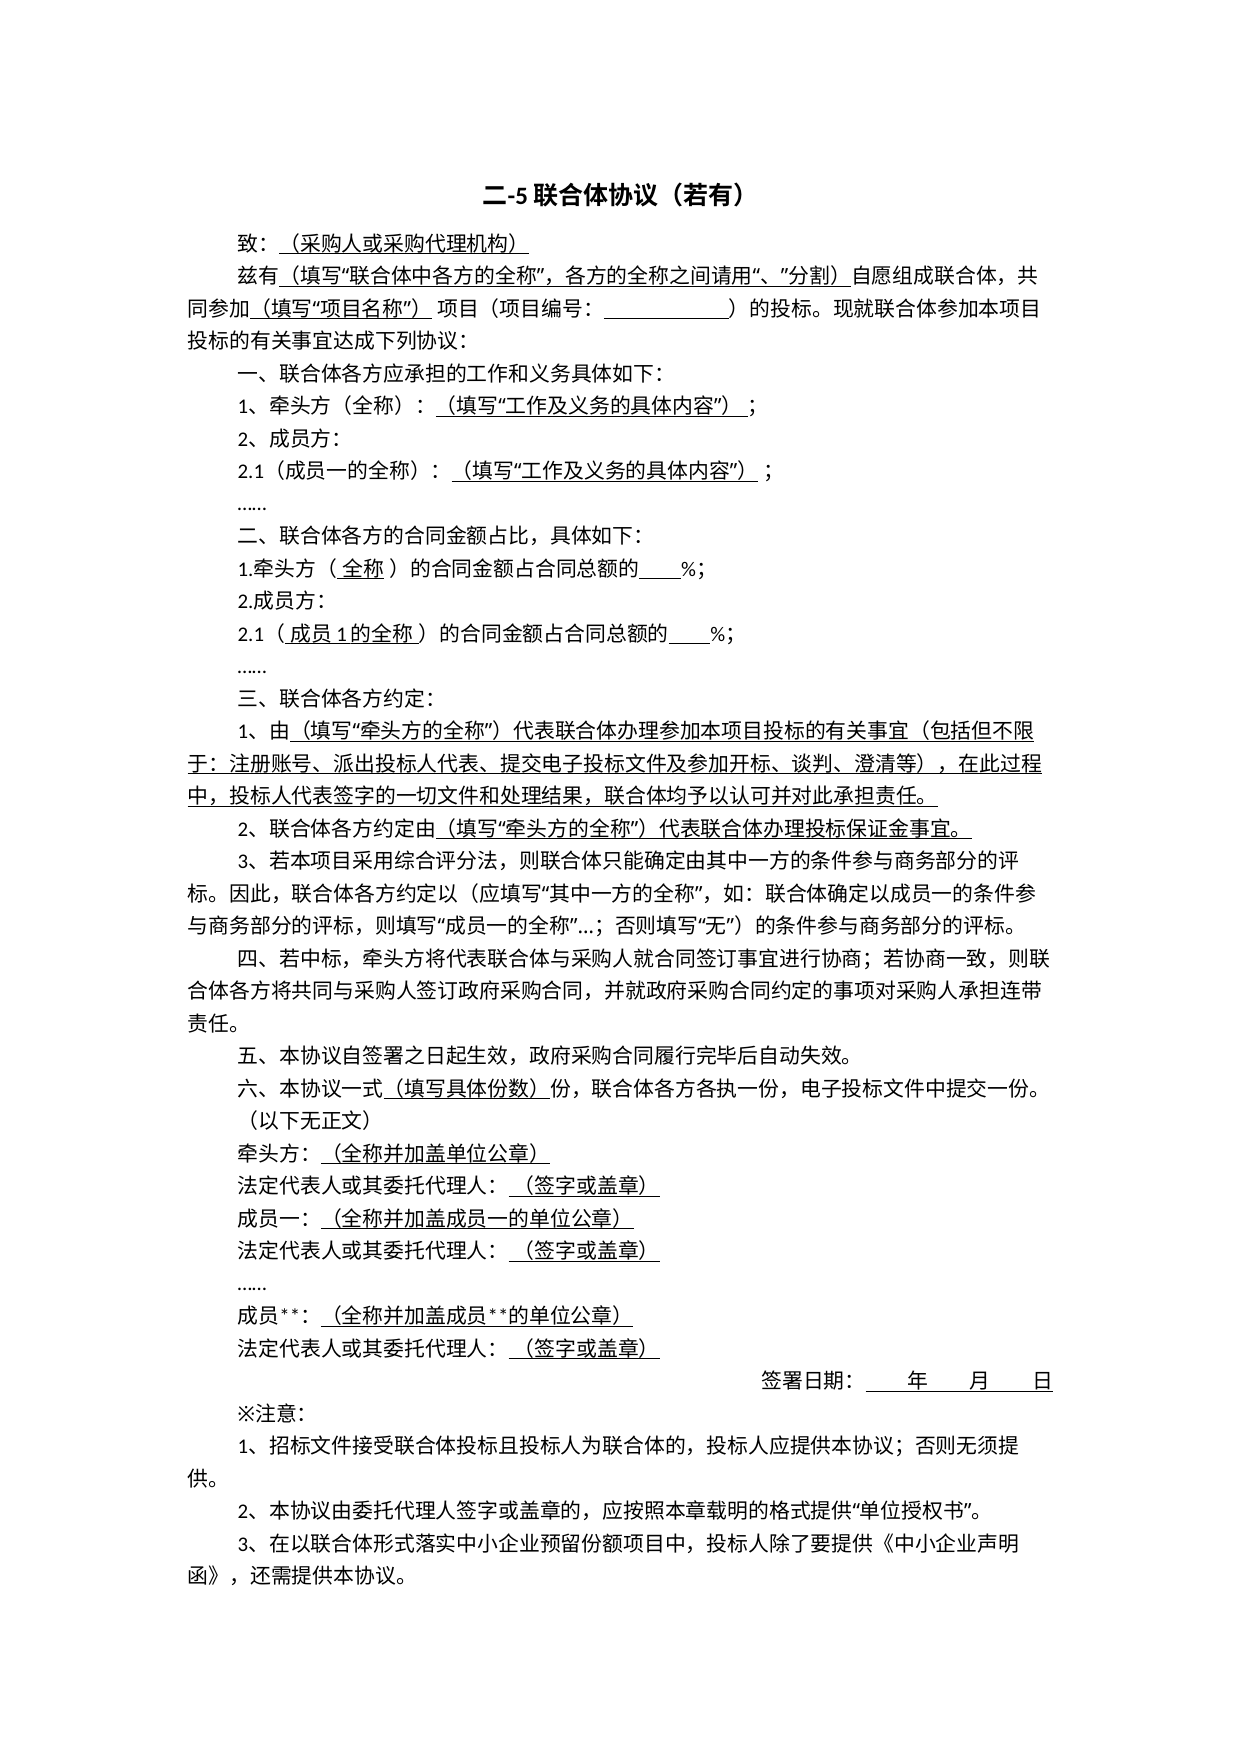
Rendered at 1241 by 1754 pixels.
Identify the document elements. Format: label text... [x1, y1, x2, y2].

text 1、由（填写“牵头方的全称”）代表联合体办理参加本项目投标的有关事宜（包括但不限于：注册账号、派出投标人代表、提交电子投标文件及参加开标、谈判、澄清等），在此过程中，投标人代表签字的一切文件和处理结果，联合体均予以认可并对此承担责任。 [187, 714, 1053, 812]
text 二、联合体各方的合同金额占比，具体如下： [187, 519, 1053, 552]
text 致：（采购人或采购代理机构） [187, 227, 1053, 259]
text 1.牵头方（ 全称 ）的合同金额占合同总额的 %； [187, 552, 1053, 584]
text 三、联合体各方约定： [187, 682, 1053, 714]
text …… [187, 487, 1053, 519]
text 二-5联合体协议（若有） [187, 162, 1053, 227]
text （以下无正文） [187, 1104, 1053, 1137]
text 1、招标文件接受联合体投标且投标人为联合体的，投标人应提供本协议；否则无须提供。 [187, 1429, 1053, 1494]
text …… [187, 649, 1053, 682]
text 成员一：（全称并加盖成员一的单位公章） [187, 1202, 1053, 1234]
text 兹有（填写“联合体中各方的全称”，各方的全称之间请用“、”分割）自愿组成联合体，共同参加（填写“项目名称”） 项目（项目编号： ）的投标。现就联合体参加本项目投标的有关事宜达成下列协议： [187, 259, 1053, 357]
text 2、联合体各方约定由（填写“牵头方的全称”）代表联合体办理投标保证金事宜。 [187, 812, 1053, 844]
text 五、本协议自签署之日起生效，政府采购合同履行完毕后自动失效。 [187, 1039, 1053, 1072]
text 3、在以联合体形式落实中小企业预留份额项目中，投标人除了要提供《中小企业声明函》，还需提供本协议。 [187, 1527, 1053, 1592]
text 2.1（成员一的全称）：（填写“工作及义务的具体内容”） ； [187, 454, 1053, 487]
text 牵头方：（全称并加盖单位公章） [187, 1137, 1053, 1169]
text 法定代表人或其委托代理人： （签字或盖章） [187, 1169, 1053, 1202]
text 四、若中标，牵头方将代表联合体与采购人就合同签订事宜进行协商；若协商一致，则联合体各方将共同与采购人签订政府采购合同，并就政府采购合同约定的事项对采购人承担连带责任。 [187, 942, 1053, 1039]
text 3、若本项目采用综合评分法，则联合体只能确定由其中一方的条件参与商务部分的评标。因此，联合体各方约定以（应填写“其中一方的全称”，如：联合体确定以成员一的条件参与商务部分的评标，则填写“成员一的全称”…；否则填写“无”）的条件参与商务部分的评标。 [187, 844, 1053, 942]
text ※注意： [187, 1397, 1053, 1429]
text 成员**：（全称并加盖成员**的单位公章） [187, 1299, 1053, 1332]
text 2、本协议由委托代理人签字或盖章的，应按照本章载明的格式提供“单位授权书”。 [187, 1494, 1053, 1527]
text …… [187, 1267, 1053, 1299]
text 六、本协议一式（填写具体份数）份，联合体各方各执一份，电子投标文件中提交一份。 [187, 1072, 1053, 1104]
text 一、联合体各方应承担的工作和义务具体如下： [187, 357, 1053, 389]
text 2.1（ 成员1的全称 ）的合同金额占合同总额的 %； [187, 617, 1053, 649]
text 1、牵头方（全称）：（填写“工作及义务的具体内容”） ； [187, 389, 1053, 422]
text 签署日期： 年 月 日 [187, 1364, 1053, 1397]
text 2、成员方： [187, 422, 1053, 454]
text 法定代表人或其委托代理人： （签字或盖章） [187, 1332, 1053, 1364]
text 2.成员方： [187, 584, 1053, 617]
text 法定代表人或其委托代理人： （签字或盖章） [187, 1234, 1053, 1267]
